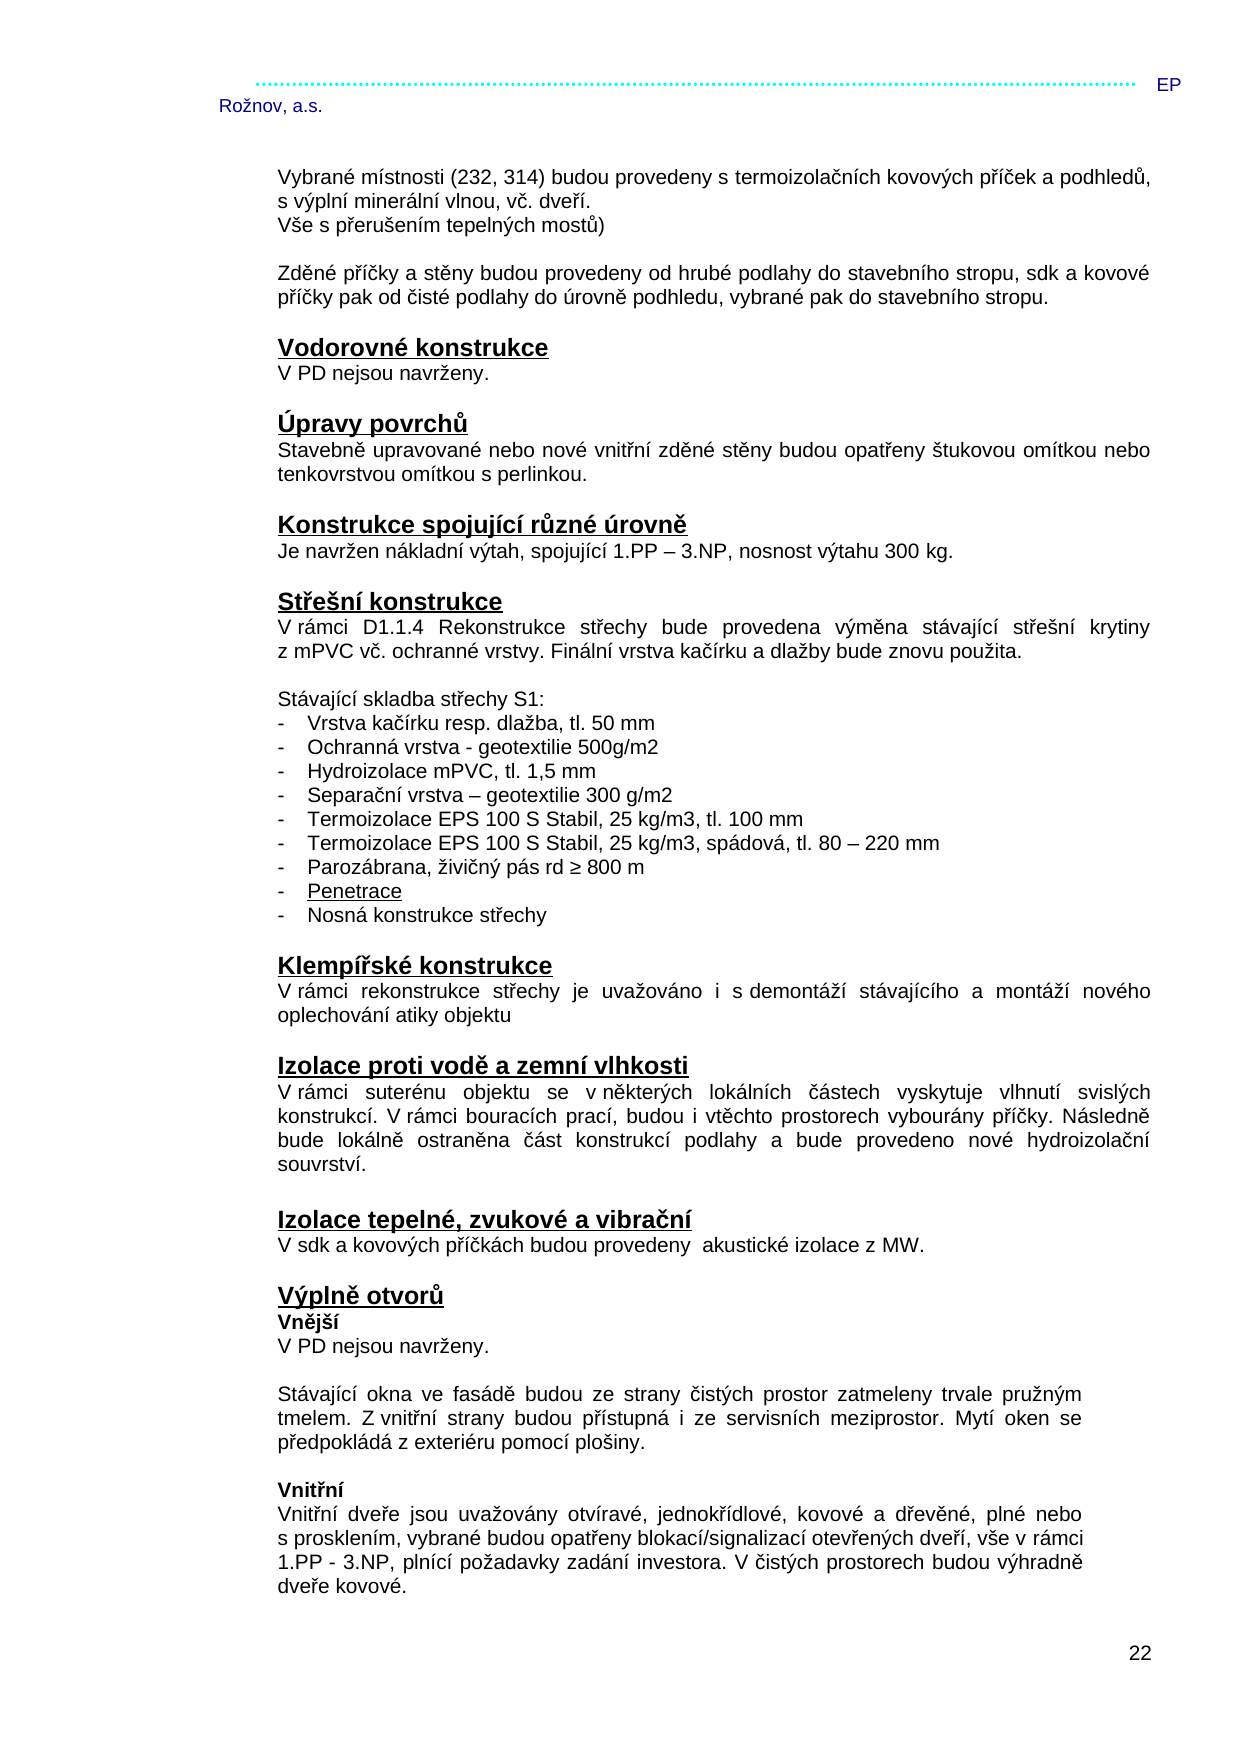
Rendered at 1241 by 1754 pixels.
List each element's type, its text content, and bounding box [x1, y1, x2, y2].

subtitle Střešní konstrukce [277, 586, 1151, 615]
text Zděné příčky a stěny budou provedeny od hrubé podlahy do stavebního stropu, sdk a kovové příčky pak od čisté podlahy do úrovně podhledu, vybrané pak do stavebního stropu. [277, 261, 1151, 308]
text V sdk a kovových příčkách budou provedeny akustické izolace z MW. [277, 1233, 1151, 1257]
text Vnější [277, 1310, 1083, 1334]
subtitle Izolace tepelné, zvukové a vibrační [277, 1204, 1083, 1233]
text V PD nejsou navrženy. [277, 1334, 1083, 1358]
subtitle Izolace proti vodě a zemní vlhkosti [277, 1051, 1083, 1080]
text Vnitřní dveře jsou uvažovány otvíravé, jednokřídlové, kovové a dřevěné, plné nebo s prosklením, vybrané budou opatřeny blokací/signalizací otevřených dveří, vše v rámci 1.PP - 3.NP, plnící požadavky zadání investora. V čistých prostorech budou výhradně dveře kovové. [277, 1502, 1083, 1597]
list Vrstva kačírku resp. dlažba, tl. 50 mm [277, 711, 1151, 735]
text Je navržen nákladní výtah, spojující 1.PP – 3.NP, nosnost výtahu 300 kg. [277, 538, 1151, 562]
text V rámci D1.1.4 Rekonstrukce střechy bude provedena výměna stávající střešní krytiny z mPVC vč. ochranné vrstvy. Finální vrstva kačírku a dlažby bude znovu použita. [277, 615, 1151, 663]
text V PD nejsou navrženy. [277, 361, 1151, 385]
list Hydroizolace mPVC, tl. 1,5 mm [277, 759, 1151, 783]
subtitle Vodorovné konstrukce [277, 332, 1151, 361]
list Termoizolace EPS 100 S Stabil, 25 kg/m3, spádová, tl. 80 – 220 mm [277, 831, 1151, 855]
text Vnitřní [277, 1478, 1083, 1502]
text Stavebně upravované nebo nové vnitřní zděné stěny budou opatřeny štukovou omítkou nebo tenkovrstvou omítkou s perlinkou. [277, 438, 1151, 486]
text V rámci suterénu objektu se v některých lokálních částech vyskytuje vlhnutí svislých konstrukcí. V rámci bouracích prací, budou i vtěchto prostorech vybourány příčky. Následně bude lokálně ostraněna část konstrukcí podlahy a bude provedeno nové hydroizolační souvrství. [277, 1080, 1151, 1176]
subtitle Klempířské konstrukce [277, 951, 1083, 979]
list Parozábrana, živičný pás rd ≥ 800 m [277, 855, 1151, 879]
text V rámci rekonstrukce střechy je uvažováno i s demontáží stávajícího a montáží nového oplechování atiky objektu [277, 979, 1151, 1027]
text Stávající skladba střechy S1: [277, 687, 1151, 711]
list Separační vrstva – geotextilie 300 g/m2 [277, 783, 1151, 807]
text Vybrané místnosti (232, 314) budou provedeny s termoizolačních kovových příček a podhledů, s výplní minerální vlnou, vč. dveří. [277, 165, 1151, 213]
list Termoizolace EPS 100 S Stabil, 25 kg/m3, tl. 100 mm [277, 807, 1151, 831]
text Vše s přerušením tepelných mostů) [277, 213, 1151, 237]
list Penetrace [277, 879, 1151, 903]
list Ochranná vrstva - geotextilie 500g/m2 [277, 735, 1151, 759]
subtitle Konstrukce spojující různé úrovně [277, 510, 1151, 538]
subtitle Úpravy povrchů [277, 409, 1151, 438]
text Stávající okna ve fasádě budou ze strany čistých prostor zatmeleny trvale pružným tmelem. Z vnitřní strany budou přístupná i ze servisních meziprostor. Mytí oken se předpokládá z exteriéru pomocí plošiny. [277, 1382, 1083, 1454]
subtitle Výplně otvorů [277, 1281, 1083, 1310]
list Nosná konstrukce střechy [277, 903, 1151, 927]
